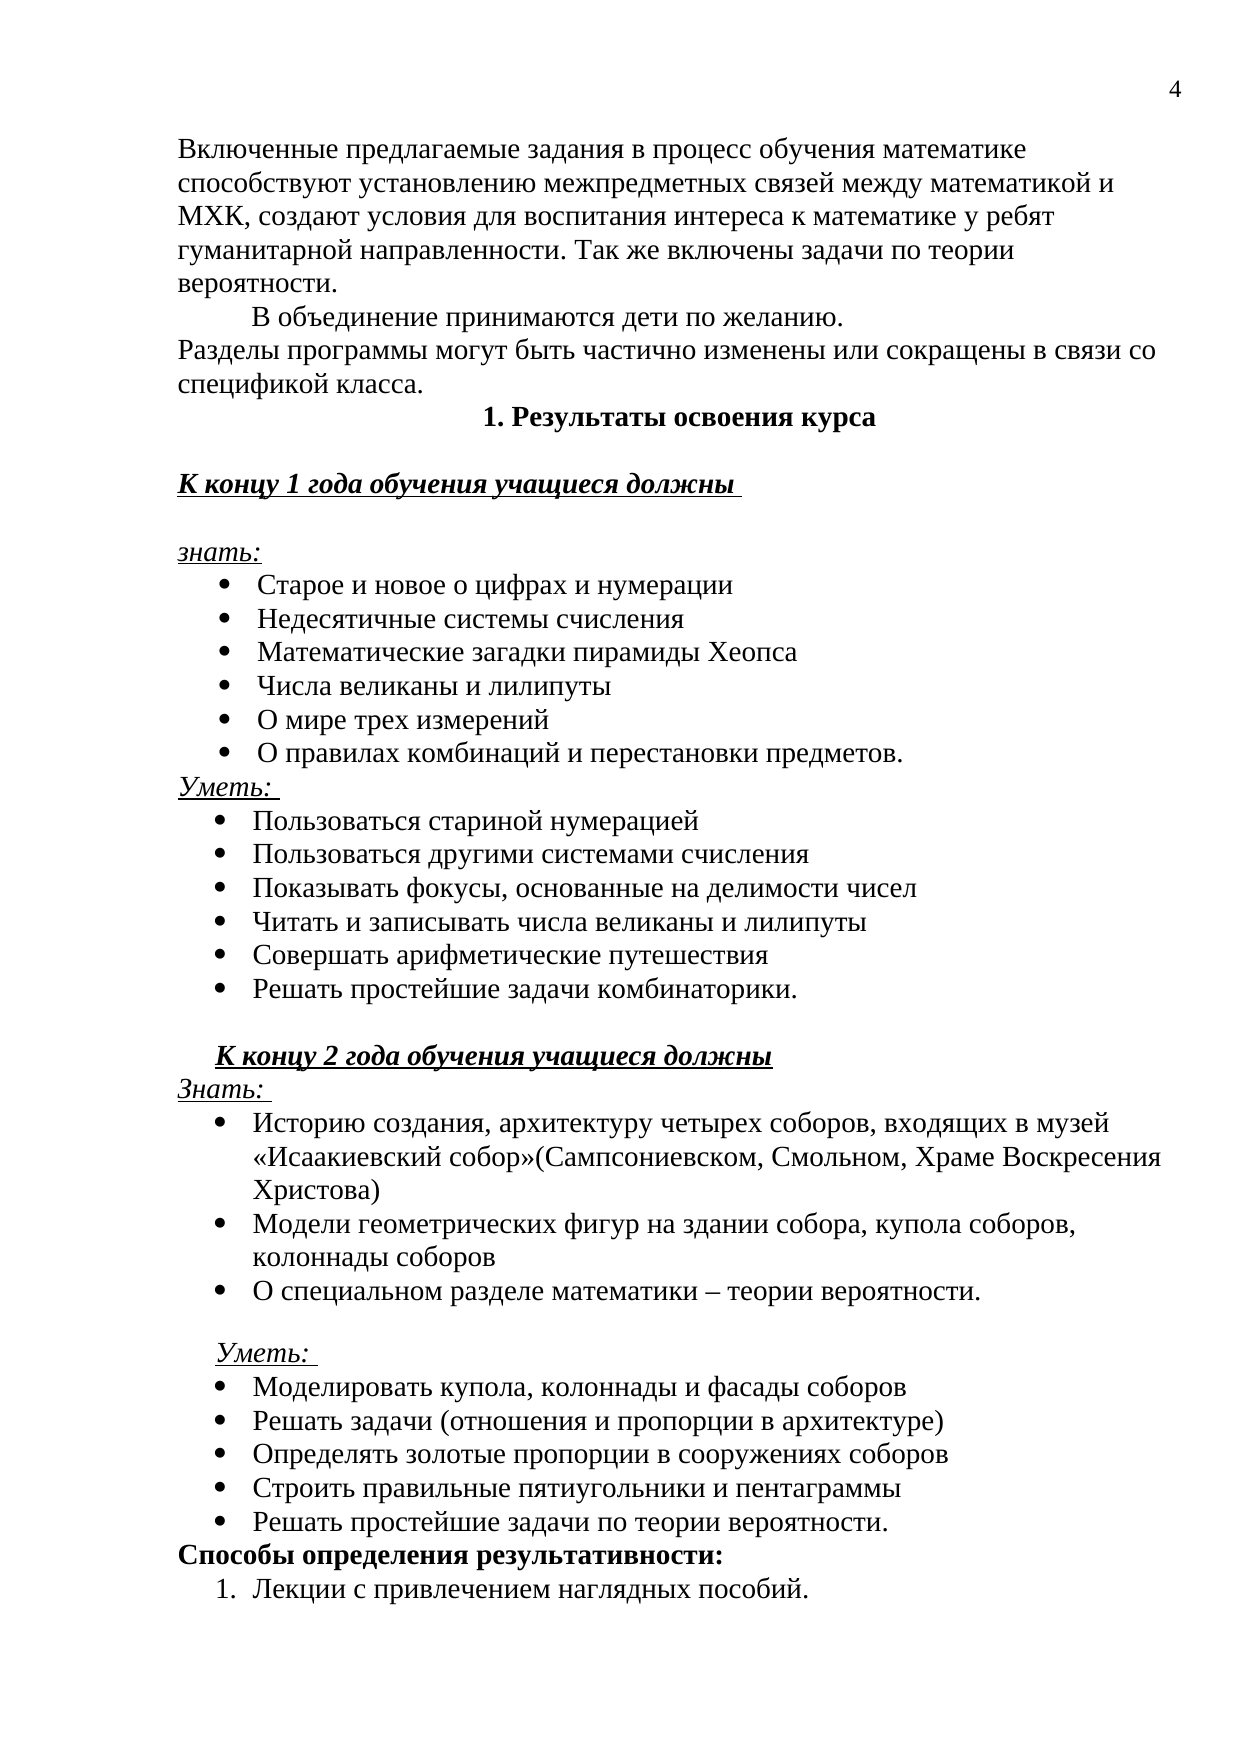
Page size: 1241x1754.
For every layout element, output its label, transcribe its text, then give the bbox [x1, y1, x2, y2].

text К концу 2 года обучения учащиеся должны [215, 1038, 1181, 1072]
list Историю создания, архитектуру четырех соборов, входящих в музей «Исаакиевский собор»(Сампсониевском, Смольном, Храме Воскресения Христова) [215, 1105, 1181, 1206]
list Решать задачи (отношения и пропорции в архитектуре) [215, 1403, 1181, 1436]
list О специальном разделе математики – теории вероятности. [215, 1273, 1181, 1307]
list Совершать арифметические путешествия [215, 937, 1181, 971]
list О мире трех измерений [219, 702, 1181, 736]
list Лекции с привлечением наглядных пособий. [215, 1571, 1181, 1604]
text Уметь: [177, 769, 1181, 803]
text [177, 131, 1181, 299]
text Уметь: [215, 1336, 1181, 1369]
text Знать: [177, 1072, 1181, 1105]
list Решать простейшие задачи комбинаторики. [215, 971, 1181, 1004]
list Математические загадки пирамиды Хеопса [219, 634, 1181, 668]
text знать: [177, 534, 1181, 567]
list Числа великаны и лилипуты [219, 668, 1181, 702]
list Недесятичные системы счисления [219, 601, 1181, 634]
list Строить правильные пятиугольники и пентаграммы [215, 1470, 1181, 1504]
list Модели геометрических фигур на здании собора, купола соборов, колоннады соборов [215, 1206, 1181, 1273]
list Читать и записывать числа великаны и лилипуты [215, 904, 1181, 937]
text В объединение принимаются дети по желанию. [177, 299, 1181, 332]
text Разделы программы могут быть частично изменены или сокращены в связи со спецификой класса. [177, 332, 1181, 399]
text Способы определения результативности: [177, 1537, 1181, 1571]
text К концу 1 года обучения учащиеся должны [177, 467, 1181, 500]
list Определять золотые пропорции в сооружениях соборов [215, 1436, 1181, 1470]
list Пользоваться стариной нумерацией [215, 803, 1181, 836]
list Показывать фокусы, основанные на делимости чисел [215, 870, 1181, 904]
list Старое и новое о цифрах и нумерации [219, 567, 1181, 601]
list О правилах комбинаций и перестановки предметов. [219, 736, 1181, 769]
list Моделировать купола, колоннады и фасады соборов [215, 1369, 1181, 1403]
list Решать простейшие задачи по теории вероятности. [215, 1504, 1181, 1537]
list Пользоваться другими системами счисления [215, 836, 1181, 870]
text 1. Результаты освоения курса [177, 399, 1181, 433]
